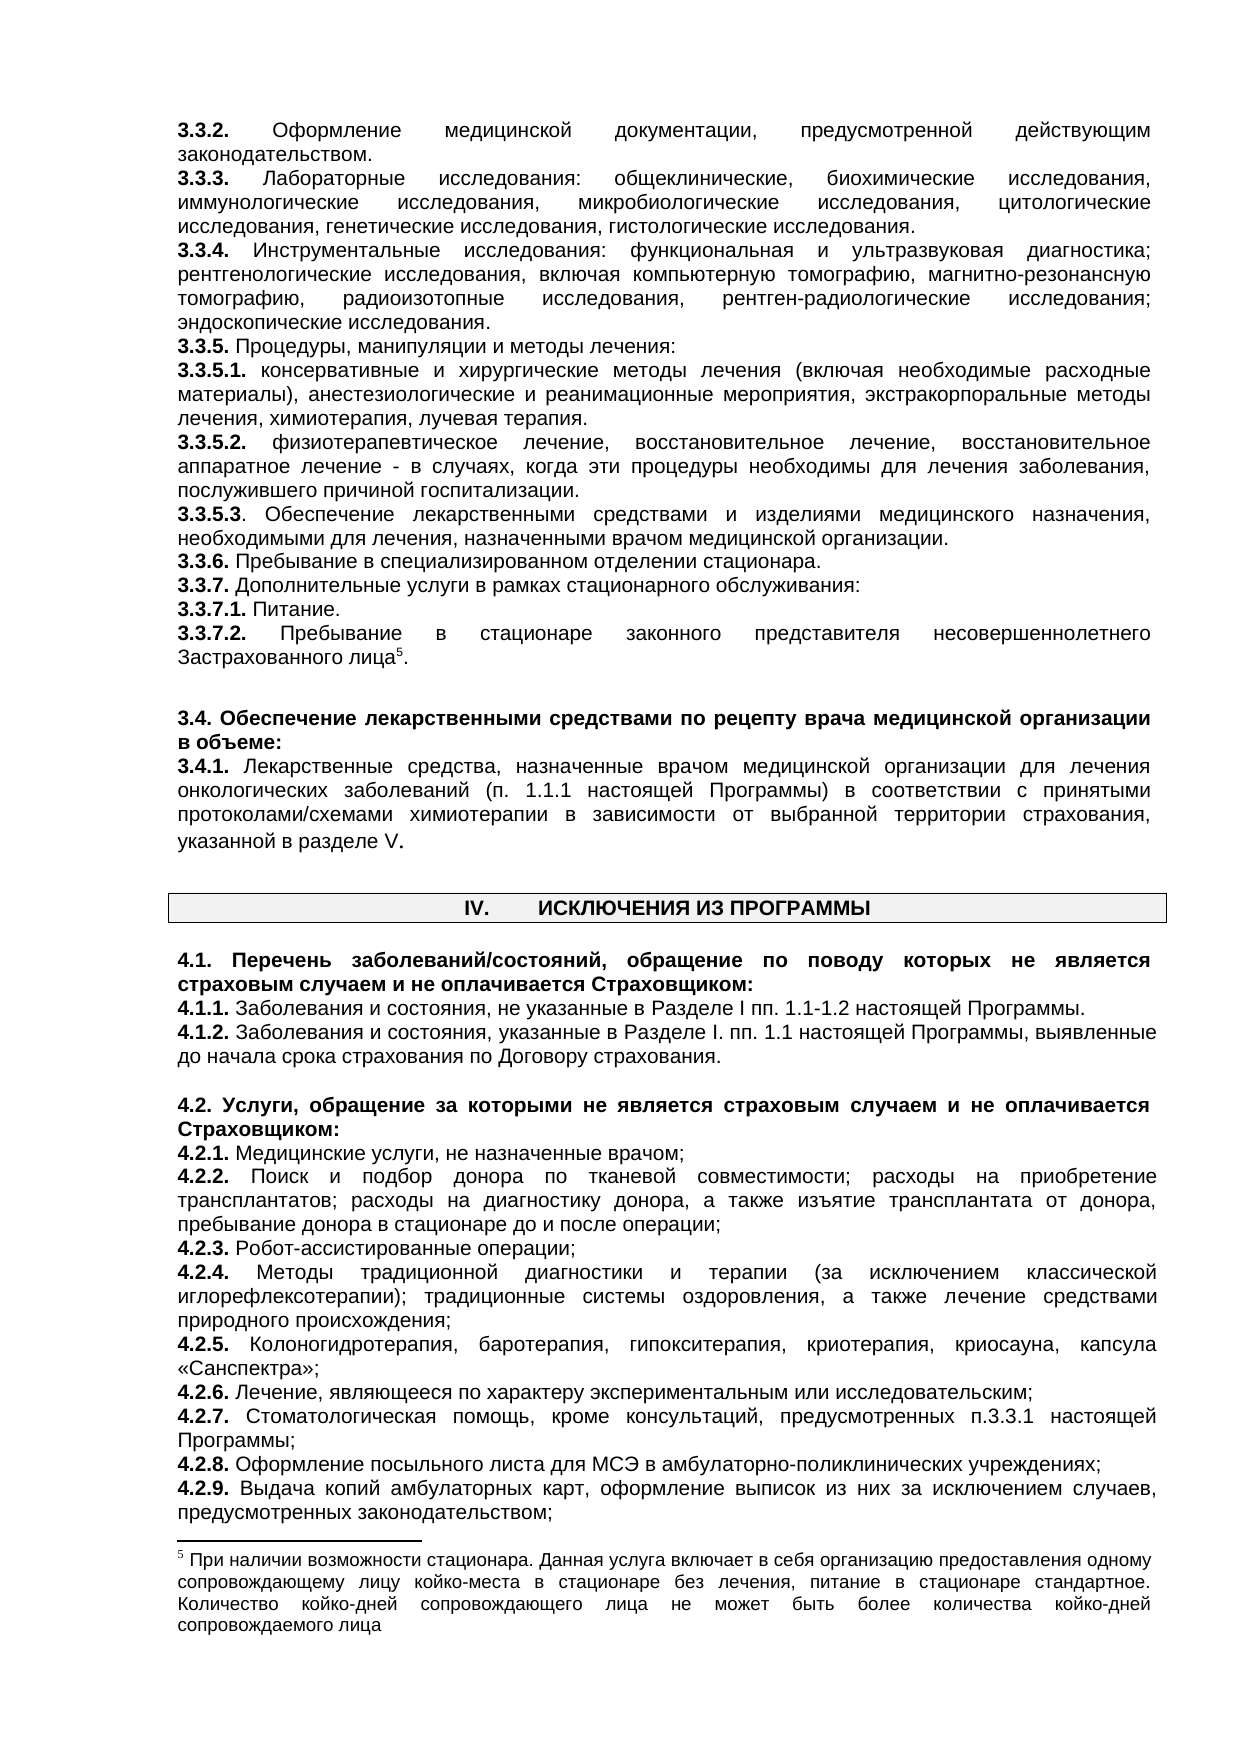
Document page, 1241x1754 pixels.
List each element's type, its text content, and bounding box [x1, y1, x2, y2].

text 3.3.5.3. Обеспечение лекарственными средствами и изделиями медицинского назначения, необходимыми для лечения, назначенными врачом медицинской организации. [177, 501, 1152, 549]
text 4.2.1. Медицинские услуги, не назначенные врачом; [177, 1140, 1158, 1164]
text 4.2.6. Лечение, являющееся по характеру экспериментальным или исследовательским; [177, 1380, 1158, 1404]
text 4.2. Услуги, обращение за которыми не является страховым случаем и не оплачивается Страховщиком: [177, 1092, 1152, 1140]
text 3.4.1. Лекарственные средства, назначенные врачом медицинской организации для лечения онкологических заболеваний (п. 1.1.1 настоящей Программы) в соответствии с принятыми протоколами/схемами химиотерапии в зависимости от выбранной территории страхования, указанной в разделе V. [177, 753, 1152, 854]
text 3.3.5. Процедуры, манипуляции и методы лечения: [177, 334, 1152, 358]
text 3.3.3. Лабораторные исследования: общеклинические, биохимические исследования, иммунологические исследования, микробиологические исследования, цитологические исследования, генетические исследования, гистологические исследования. [177, 166, 1152, 238]
text 3.3.5.1. консервативные и хирургические методы лечения (включая необходимые расходные материалы), анестезиологические и реанимационные мероприятия, экстракорпоральные методы лечения, химиотерапия, лучевая терапия. [177, 358, 1152, 429]
text 4.1.1. Заболевания и состояния, не указанные в Разделе I пп. 1.1-1.2 настоящей Программы. [177, 996, 1158, 1019]
list ИСКЛЮЧЕНИЯ ИЗ ПРОГРАММЫ [169, 894, 1166, 922]
text 3.3.4. Инструментальные исследования: функциональная и ультразвуковая диагностика; рентгенологические исследования, включая компьютерную томографию, магнитно-резонансную томографию, радиоизотопные исследования, рентген-радиологические исследования; эндоскопические исследования. [177, 238, 1152, 334]
text 3.3.6. Пребывание в специализированном отделении стационара. [177, 549, 1152, 573]
text 3.3.7. Дополнительные услуги в рамках стационарного обслуживания: [177, 573, 1152, 597]
text 4.2.2. Поиск и подбор донора по тканевой совместимости; расходы на приобретение трансплантатов; расходы на диагностику донора, а также изъятие трансплантата от донора, пребывание донора в стационаре до и после операции; [177, 1164, 1158, 1236]
text 4.2.3. Робот-ассистированные операции; [177, 1236, 1158, 1260]
text 3.4. Обеспечение лекарственными средствами по рецепту врача медицинской организации в объеме: [177, 706, 1152, 753]
text 3.3.5.2. физиотерапевтическое лечение, восстановительное лечение, восстановительное аппаратное лечение - в случаях, когда эти процедуры необходимы для лечения заболевания, послужившего причиной госпитализации. [177, 429, 1152, 501]
text 4.2.8. Оформление посыльного листа для МСЭ в амбулаторно-поликлинических учреждениях; [177, 1452, 1158, 1476]
text 4.2.7. Стоматологическая помощь, кроме консультаций, предусмотренных п.3.3.1 настоящей Программы; [177, 1404, 1158, 1452]
text 4.1.2. Заболевания и состояния, указанные в Разделе I. пп. 1.1 настоящей Программы, выявленные до начала срока страхования по Договору страхования. [177, 1019, 1158, 1067]
text 4.2.5. Колоногидротерапия, баротерапия, гипокситерапия, криотерапия, криосауна, капсула «Санспектра»; [177, 1332, 1158, 1380]
text 3.3.7.2. Пребывание в стационаре законного представителя несовершеннолетнего Застрахованного лица. [177, 621, 1152, 669]
text 4.2.4. Методы традиционной диагностики и терапии (за исключением классической иглорефлексотерапии); традиционные системы оздоровления, а также лечение средствами природного происхождения; [177, 1260, 1158, 1332]
text 3.3.7.1. Питание. [177, 597, 1152, 621]
text 4.1. Перечень заболеваний/состояний, обращение по поводу которых не является страховым случаем и не оплачивается Страховщиком: [177, 948, 1152, 996]
text 4.2.9. Выдача копий амбулаторных карт, оформление выписок из них за исключением случаев, предусмотренных законодательством; [177, 1476, 1158, 1524]
text 3.3.2. Оформление медицинской документации, предусмотренной действующим законодательством. [177, 118, 1152, 166]
